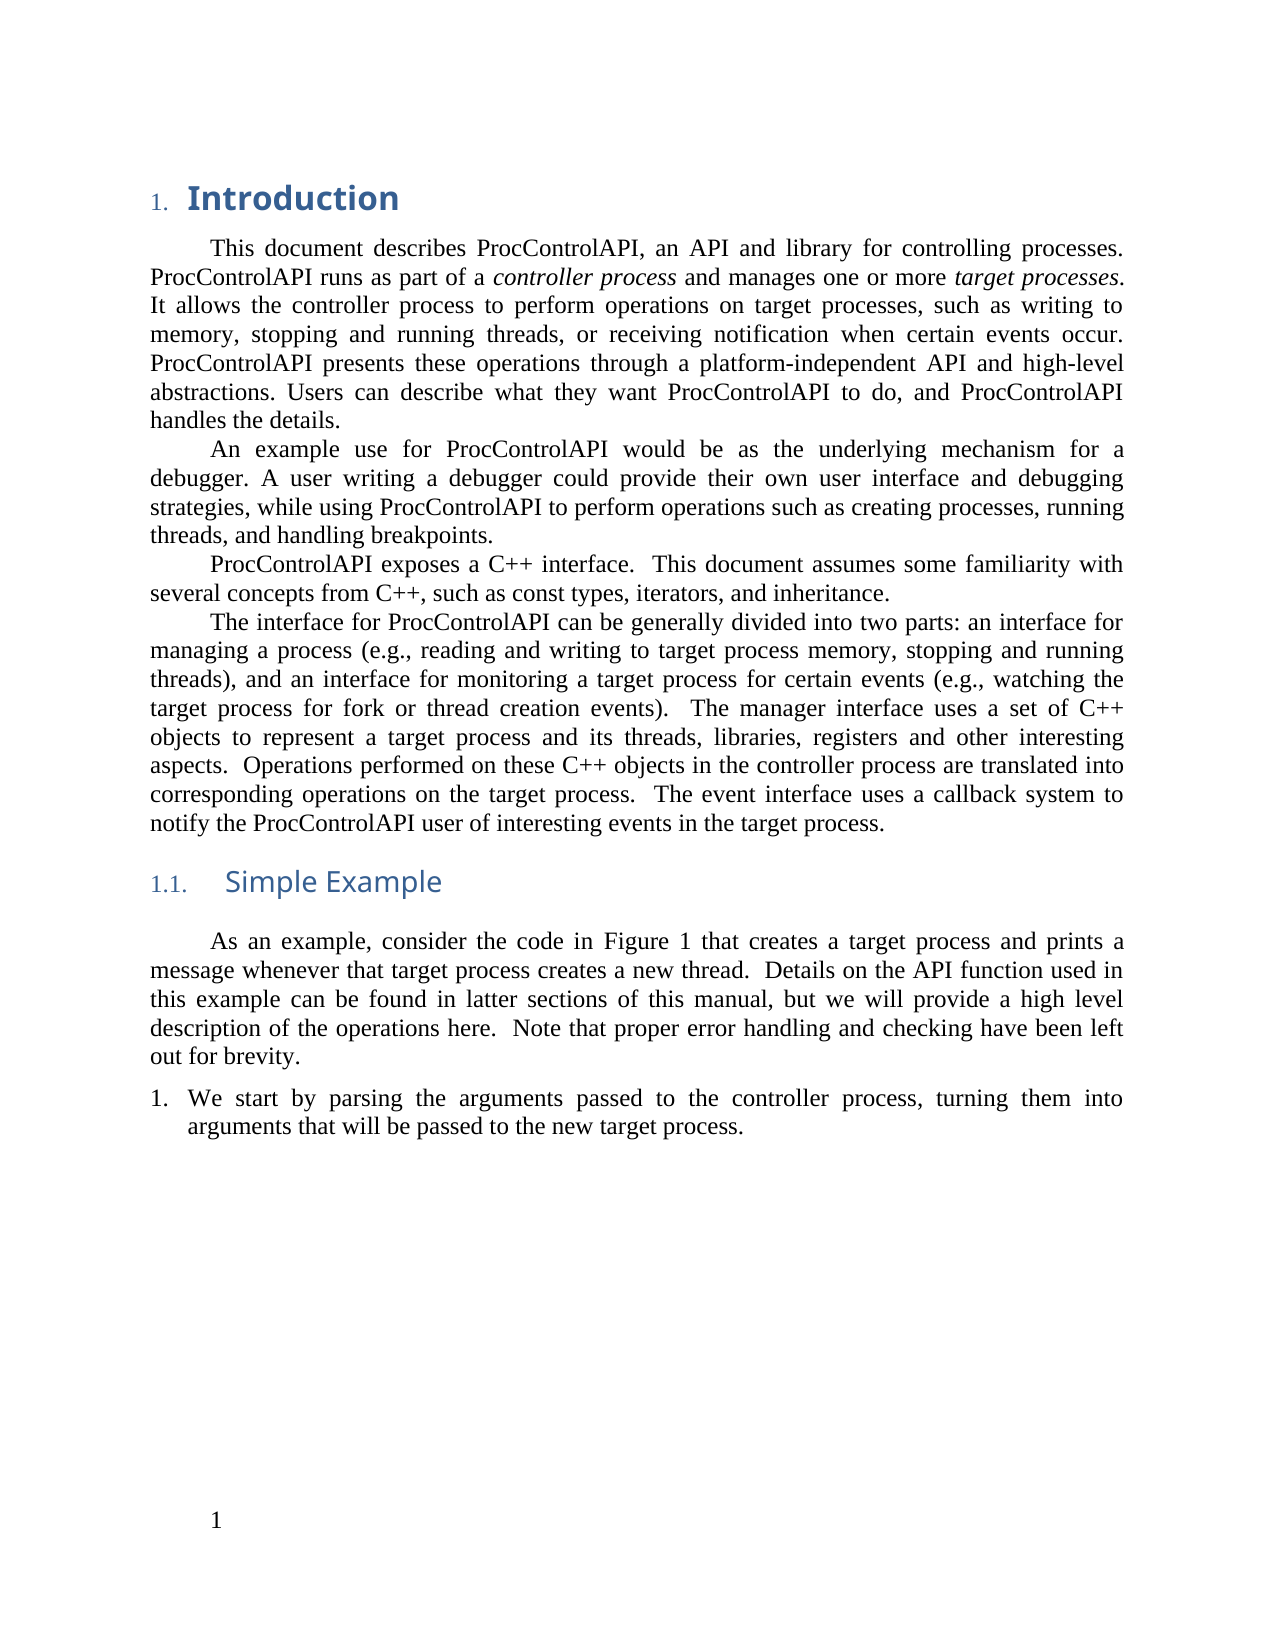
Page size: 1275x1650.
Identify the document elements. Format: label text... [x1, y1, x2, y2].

subtitle Introduction [150, 175, 1125, 220]
text This document describes ProcControlAPI, an API and library for controlling processes. ProcControlAPI runs as part of a controller process and manages one or more target processes. It allows the controller process to perform operations on target processes, such as writing to memory, stopping and running threads, or receiving notification when certain events occur. ProcControlAPI presents these operations through a platform-independent API and high-level abstractions. Users can describe what they want ProcControlAPI to do, and ProcControlAPI handles the details. [150, 233, 1125, 434]
text As an example, consider the code in Figure 1 that creates a target process and prints a message whenever that target process creates a new thread. Details on the API function used in this example can be found in latter sections of this manual, but we will provide a high level description of the operations here. Note that proper error handling and checking have been left out for brevity. [150, 926, 1125, 1070]
text An example use for ProcControlAPI would be as the underlying mechanism for a debugger. A user writing a debugger could provide their own user interface and debugging strategies, while using ProcControlAPI to perform operations such as creating processes, running threads, and handling breakpoints. [150, 434, 1125, 549]
text The interface for ProcControlAPI can be generally divided into two parts: an interface for managing a process (e.g., reading and writing to target process memory, stopping and running threads), and an interface for monitoring a target process for certain events (e.g., watching the target process for fork or thread creation events). The manager interface uses a set of C++ objects to represent a target process and its threads, libraries, registers and other interesting aspects. Operations performed on these C++ objects in the controller process are translated into corresponding operations on the target process. The event interface uses a callback system to notify the ProcControlAPI user of interesting events in the target process. [150, 607, 1125, 837]
list We start by parsing the arguments passed to the controller process, turning them into arguments that will be passed to the new target process. [150, 1083, 1125, 1140]
text ProcControlAPI exposes a C++ interface. This document assumes some familiarity with several concepts from C++, such as const types, iterators, and inheritance. [150, 549, 1125, 607]
subtitle Simple Example [150, 862, 1125, 901]
